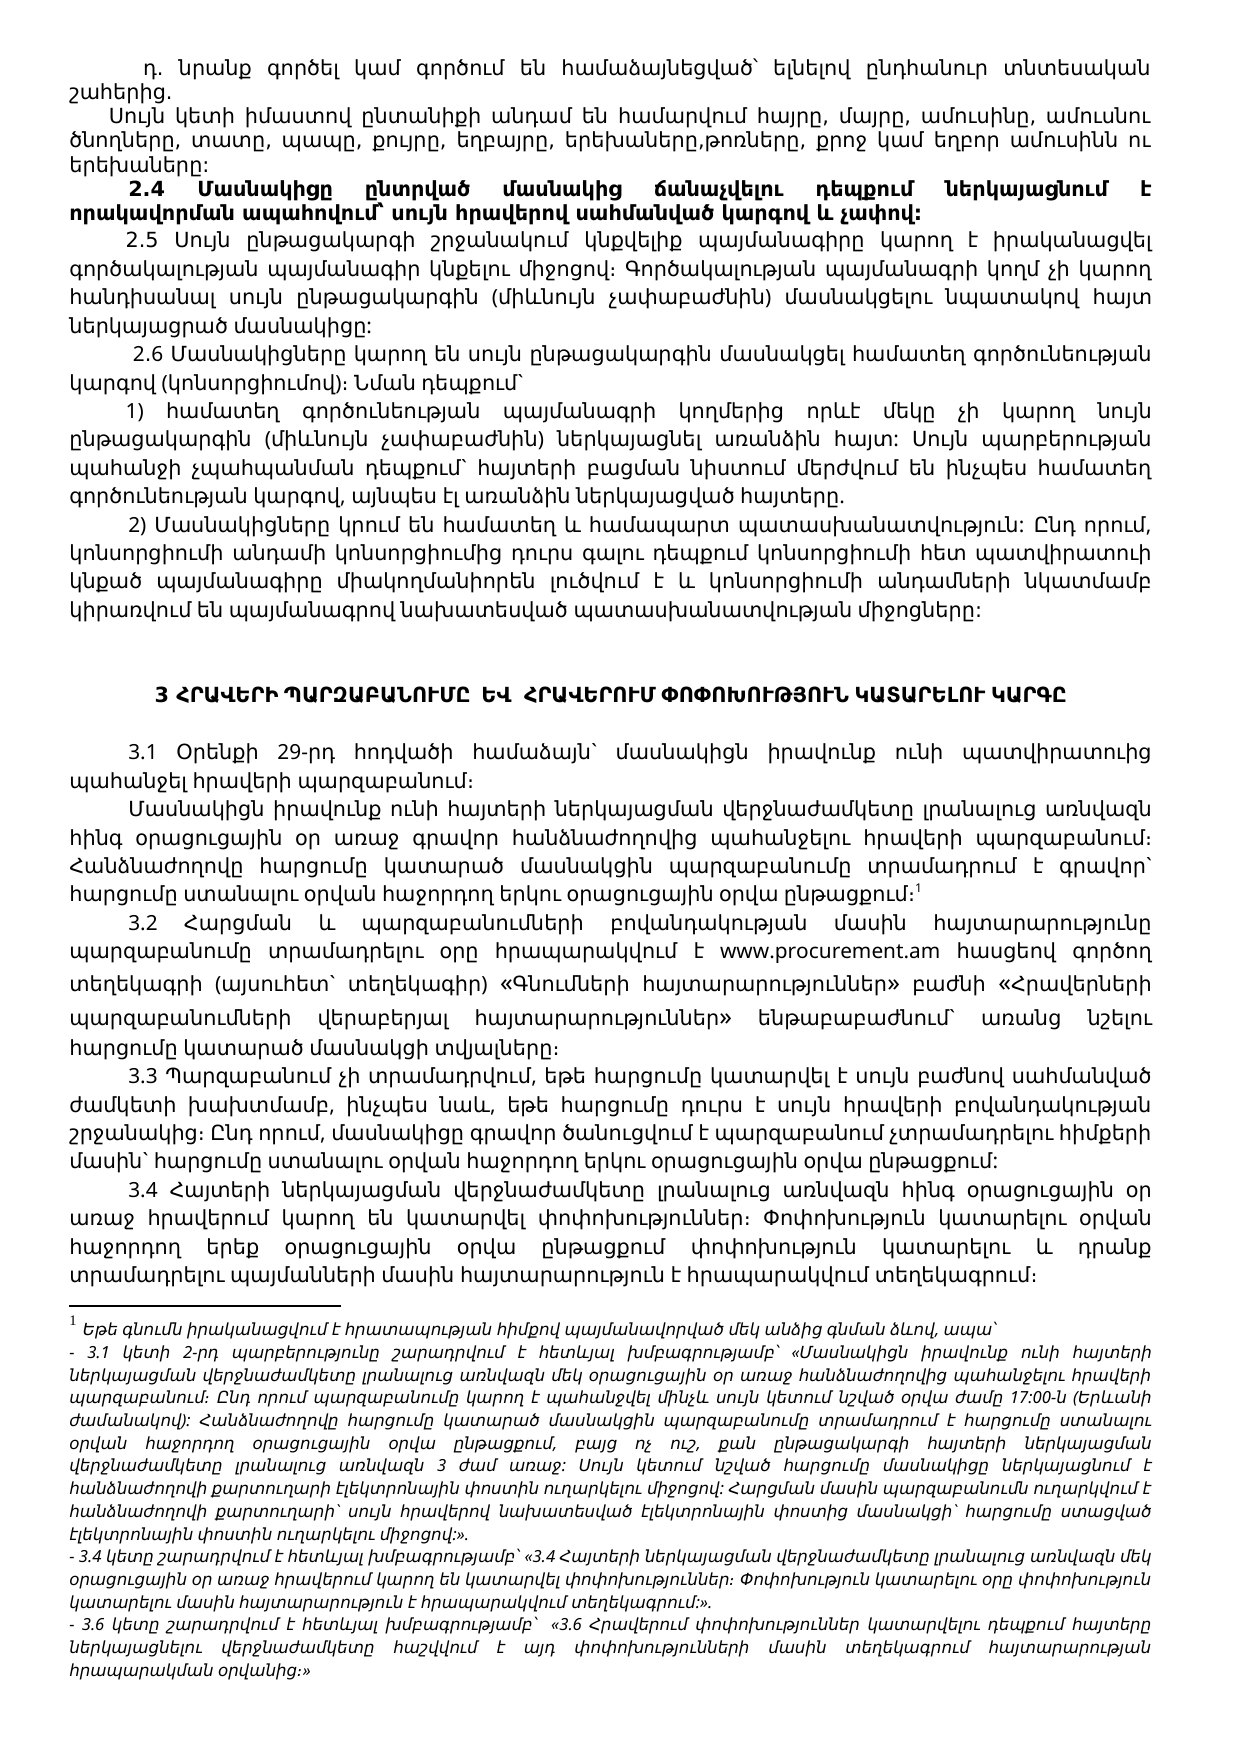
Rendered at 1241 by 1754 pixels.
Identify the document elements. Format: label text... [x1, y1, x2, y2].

text դ. նրանք գործել կամ գործում են համաձայնեցված՝ ելնելով ընդհանուր տնտեսական շահերից. [69, 56, 1152, 104]
text Սույն կետի իմաստով ընտանիքի անդամ են համարվում հայրը, մայրը, ամուսինը, ամուսնու ծնողները, տատը, պապը, քույրը, եղբայրը, երեխաները,թոռները, քրոջ կամ եղբոր ամուսինն ու երեխաները: [69, 104, 1152, 177]
text Մասնակիցն իրավունք ունի հայտերի ներկայացման վերջնաժամկետը լրանալուց առնվազն հինգ օրացուցային օր առաջ գրավոր հանձնաժողովից պահանջելու հրավերի պարզաբանում։ Հանձնաժողովը հարցումը կատարած մասնակցին պարզաբանումը տրամադրում է գրավոր` հարցումը ստանալու օրվան հաջորդող երկու օրացուցային օրվա ընթացքում։ [69, 794, 1152, 908]
text 2.6 Մասնակիցները կարող են սույն ընթացակարգին մասնակցել համատեղ գործունեության կարգով (կոնսորցիումով)։ Նման դեպքում` [69, 339, 1152, 396]
text 1) համատեղ գործունեության պայմանագրի կողմերից որևէ մեկը չի կարող նույն ընթացակարգին (միևնույն չափաբաժնին) ներկայացնել առանձին հայտ: Սույն պարբերության պահանջի չպահպանման դեպքում` հայտերի բացման նիստում մերժվում են ինչպես համատեղ գործունեության կարգով, այնպես էլ առանձին ներկայացված հայտերը. [69, 396, 1152, 510]
text 3.3 Պարզաբանում չի տրամադրվում, եթե հարցումը կատարվել է սույն բաժնով սահմանված ժամկետի խախտմամբ, ինչպես նաև, եթե հարցումը դուրս է սույն հրավերի բովանդակության շրջանակից։ Ընդ որում, մասնակիցը գրավոր ծանուցվում է պարզաբանում չտրամադրելու հիմքերի մասին` հարցումը ստանալու օրվան հաջորդող երկու օրացուցային օրվա ընթացքում: [69, 1061, 1152, 1175]
text 3 ՀՐԱՎԵՐԻ ՊԱՐԶԱԲԱՆՈՒՄԸ ԵՎ ՀՐԱՎԵՐՈՒՄ ՓՈՓՈԽՈՒԹՅՈՒՆ ԿԱՏԱՐԵԼՈՒ ԿԱՐԳԸ [69, 680, 1152, 709]
text 3.4 Հայտերի ներկայացման վերջնաժամկետը լրանալուց առնվազն հինգ օրացուցային օր առաջ հրավերում կարող են կատարվել փոփոխություններ։ Փոփոխություն կատարելու օրվան հաջորդող երեք օրացուցային օրվա ընթացքում փոփոխություն կատարելու և դրանք տրամադրելու պայմանների մասին հայտարարություն է հրապարակվում տեղեկագրում։ [69, 1175, 1152, 1289]
text 3.2 Հարցման և պարզաբանումների բովանդակության մասին հայտարարությունը պարզաբանումը տրամադրելու օրը հրապարակվում է www.procurement.am հասցեով գործող տեղեկագրի (այսուհետ` տեղեկագիր) «Գնումների հայտարարություններ» բաժնի «Հրավերների պարզաբանումների վերաբերյալ հայտարարություններ» ենթաբաբաժնում` առանց նշելու հարցումը կատարած մասնակցի տվյալները։ [69, 908, 1152, 1061]
text 2) Մասնակիցները կրում են համատեղ և համապարտ պատասխանատվություն: Ընդ որում, կոնսորցիումի անդամի կոնսորցիումից դուրս գալու դեպքում կոնսորցիումի հետ պատվիրատուի կնքած պայմանագիրը միակողմանիորեն լուծվում է և կոնսորցիումի անդամների նկատմամբ կիրառվում են պայմանագրով նախատեսված պատասխանատվության միջոցները: [69, 510, 1152, 623]
text 2.4 Մասնակիցը ընտրված մասնակից ճանաչվելու դեպքում ներկայացնում է որակավորման ապահովում՝ սույն հրավերով սահմանված կարգով և չափով: [69, 177, 1152, 225]
text 2.5 Սույն ընթացակարգի շրջանակում կնքվելիք պայմանագիրը կարող է իրականացվել գործակալության պայմանագիր կնքելու միջոցով։ Գործակալության պայմանագրի կողմ չի կարող հանդիսանալ սույն ընթացակարգին (միևնույն չափաբաժնին) մասնակցելու նպատակով հայտ ներկայացրած մասնակիցը: [69, 225, 1152, 339]
text 3.1 Օրենքի 29-րդ հոդվածի համաձայն` մասնակիցն իրավունք ունի պատվիրատուից պահանջել հրավերի պարզաբանում։ [69, 737, 1152, 794]
